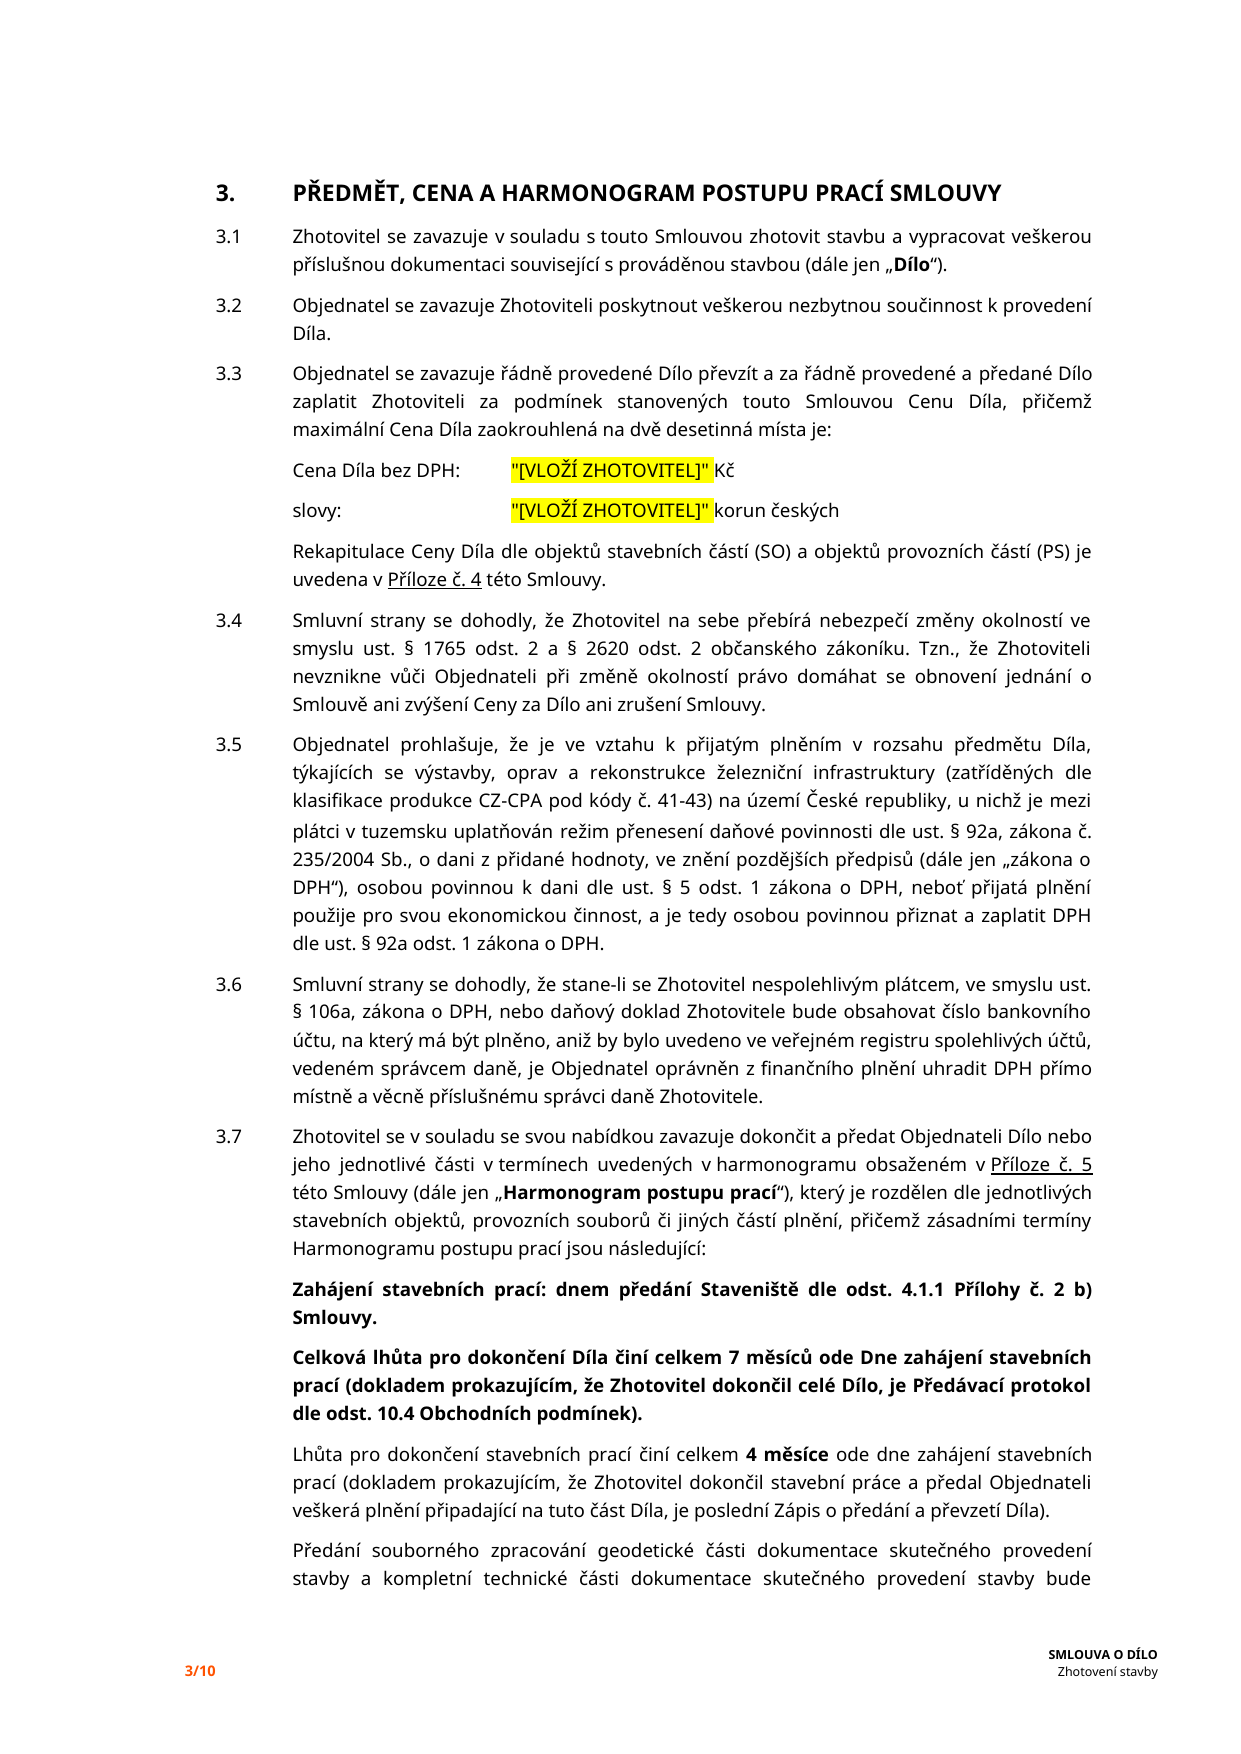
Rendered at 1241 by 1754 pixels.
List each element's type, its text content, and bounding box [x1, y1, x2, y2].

text Celková lhůta pro dokončení Díla činí celkem 7 měsíců ode Dne zahájení stavebních prací (dokladem prokazujícím, že Zhotovitel dokončil celé Dílo, je Předávací protokol dle odst. 10.4 Obchodních podmínek). [292, 1344, 1093, 1426]
text slovy: korun českých [292, 498, 511, 523]
text Rekapitulace Ceny Díla dle objektů stavebních částí (SO) a objektů provozních částí (PS) je uvedena v Příloze č. 4 této Smlouvy. [292, 538, 1093, 592]
text Zhotovitel se zavazuje v souladu s touto Smlouvou zhotovit stavbu a vypracovat veškerou příslušnou dokumentaci související s prováděnou stavbou (dále jen „Dílo“). [216, 224, 1093, 277]
text Lhůta pro dokončení stavebních prací činí celkem 4 měsíce ode dne zahájení stavebních prací (dokladem prokazujícím, že Zhotovitel dokončil stavební práce a předal Objednateli veškerá plnění připadající na tuto část Díla, je poslední Zápis o předání a převzetí Díla). [292, 1441, 1093, 1523]
text Smluvní strany se dohodly, že Zhotovitel na sebe přebírá nebezpečí změny okolností ve smyslu ust. § 1765 odst. 2 a § 2620 odst. 2 občanského zákoníku. Tzn., že Zhotoviteli nevznikne vůči Objednateli při změně okolností právo domáhat se obnovení jednání o Smlouvě ani zvýšení Ceny za Dílo ani zrušení Smlouvy. [216, 607, 1093, 716]
text Objednatel se zavazuje řádně provedené Dílo převzít a za řádně provedené a předané Dílo zaplatit Zhotoviteli za podmínek stanovených touto Smlouvou Cenu Díla, přičemž maximální Cena Díla zaokrouhlená na dvě desetinná místa je: [216, 361, 1093, 442]
text Objednatel se zavazuje Zhotoviteli poskytnout veškerou nezbytnou součinnost k provedení Díla. [216, 292, 1093, 346]
text PŘEDMĚT, CENA A HARMONOGRAM POSTUPU PRACÍ SMLOUVY [216, 177, 1093, 208]
text Objednatel prohlašuje, že je ve vztahu k přijatým plněním v rozsahu předmětu Díla, týkajících se výstavby, oprav a rekonstrukce železniční infrastruktury (zatříděných dle klasifikace produkce CZ-CPA pod kódy č. 41-43) na území České republiky, u nichž je mezi plátci v tuzemsku uplatňován režim přenesení daňové povinnosti dle ust. § 92a, zákona č. 235/2004 Sb., o dani z přidané hodnoty, ve znění pozdějších předpisů (dále jen „zákona o DPH“), osobou povinnou k dani dle ust. § 5 odst. 1 zákona o DPH, neboť přijatá plnění použije pro svou ekonomickou činnost, a je tedy osobou povinnou přiznat a zaplatit DPH dle ust. § 92a odst. 1 zákona o DPH. [216, 731, 1093, 956]
text Cena Díla bez DPH: Kč [292, 457, 511, 483]
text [292, 1538, 1093, 1591]
text slovy: korun českých [714, 498, 1093, 523]
text Smluvní strany se dohodly, že stane-li se Zhotovitel nespolehlivým plátcem, ve smyslu ust. § 106a, zákona o DPH, nebo daňový doklad Zhotovitele bude obsahovat číslo bankovního účtu, na který má být plněno, aniž by bylo uvedeno ve veřejném registru spolehlivých účtů, vedeném správcem daně, je Objednatel oprávněn z finančního plnění uhradit DPH přímo místně a věcně příslušnému správci daně Zhotovitele. [216, 971, 1093, 1108]
text Zhotovitel se v souladu se svou nabídkou zavazuje dokončit a předat Objednateli Dílo nebo jeho jednotlivé části v termínech uvedených v harmonogramu obsaženém v Příloze č. 5 této Smlouvy (dále jen „Harmonogram postupu prací“), který je rozdělen dle jednotlivých stavebních objektů, provozních souborů či jiných částí plnění, přičemž zásadními termíny Harmonogramu postupu prací jsou následující: [216, 1123, 1093, 1261]
text Cena Díla bez DPH: Kč [714, 457, 1093, 483]
text Zahájení stavebních prací: dnem předání Staveniště dle odst. 4.1.1 Přílohy č. 2 b) Smlouvy. [292, 1276, 1093, 1329]
